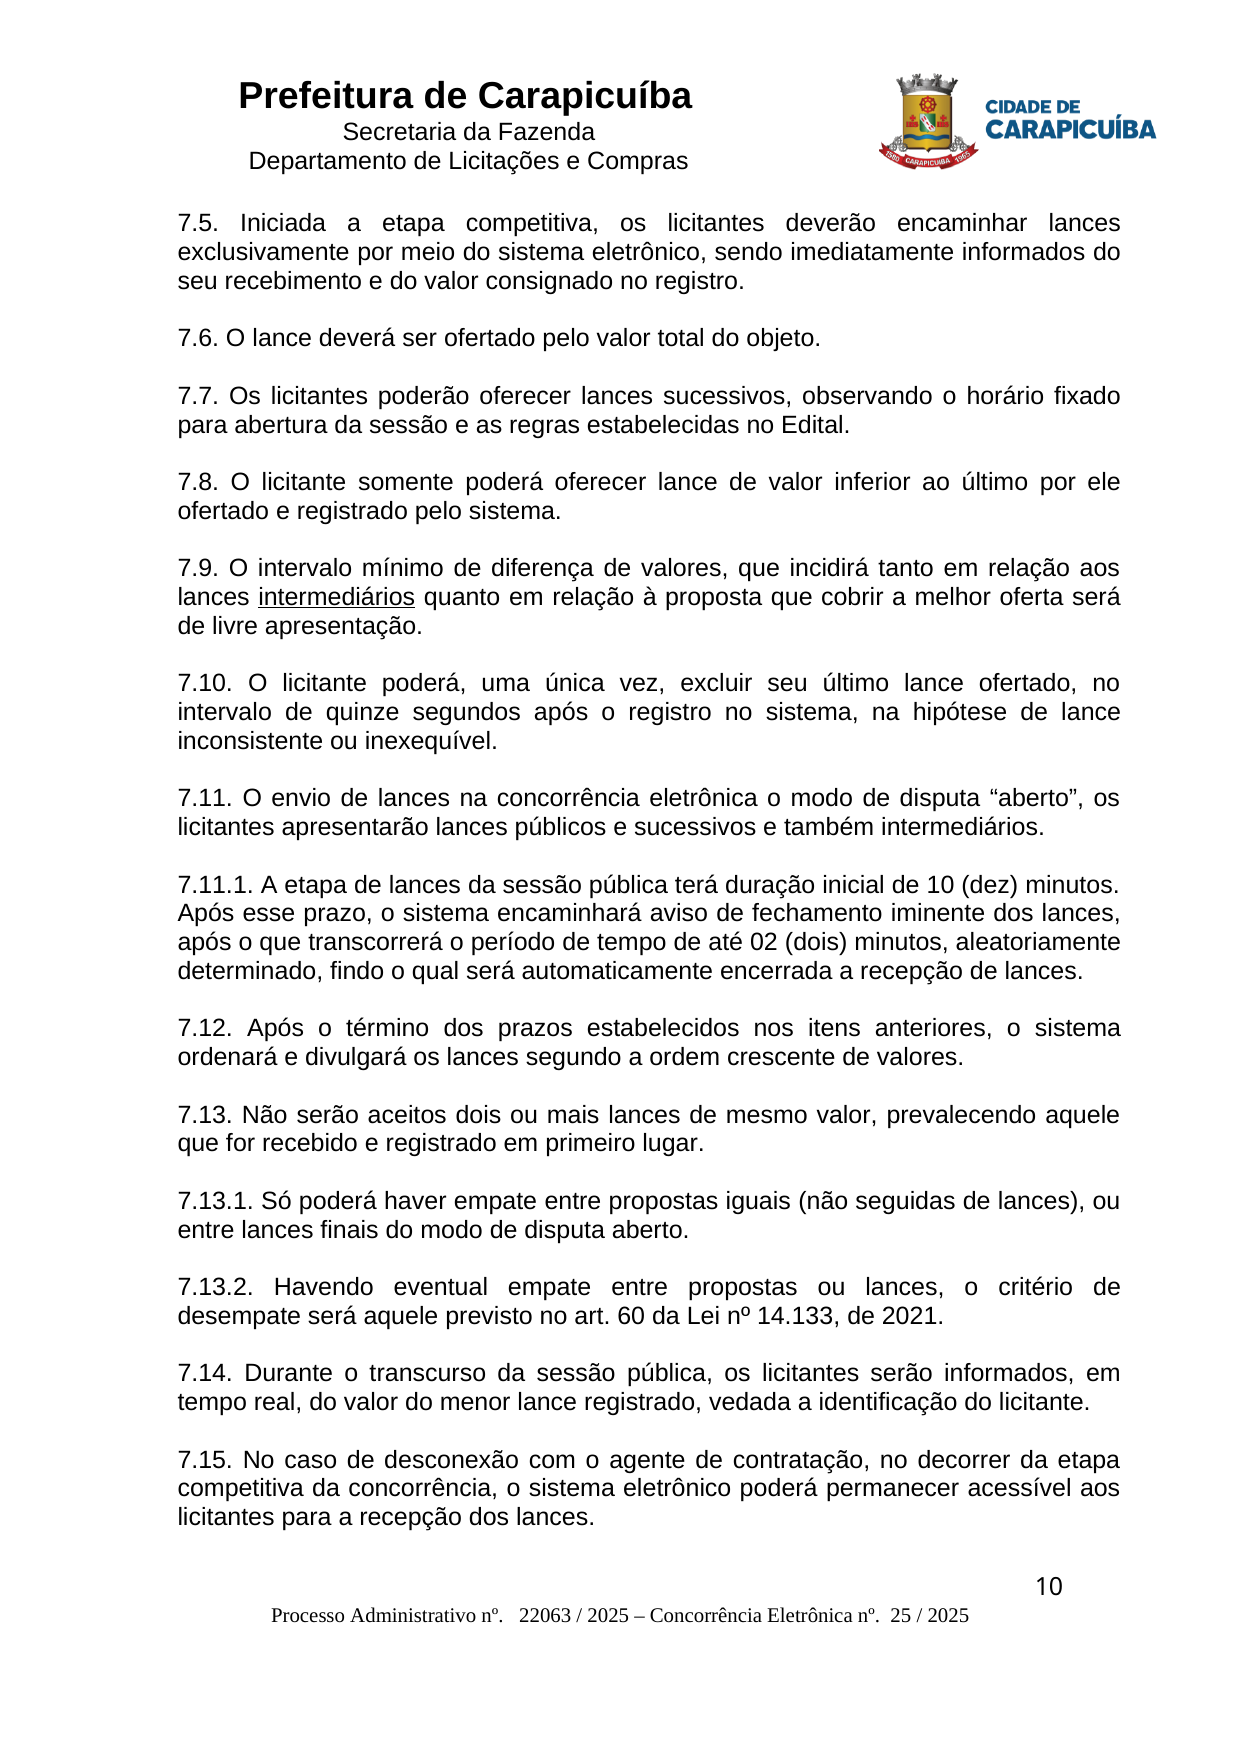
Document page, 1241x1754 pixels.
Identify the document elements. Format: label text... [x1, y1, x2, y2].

text 7.13.2. Havendo eventual empate entre propostas ou lances, o critério de desempate será aquele previsto no art. 60 da Lei nº 14.133, de 2021. [177, 1272, 1122, 1330]
text 7.6. O lance deverá ser ofertado pelo valor total do objeto. [177, 323, 1122, 352]
text 7.14. Durante o transcurso da sessão pública, os licitantes serão informados, em tempo real, do valor do menor lance registrado, vedada a identificação do licitante. [177, 1358, 1122, 1416]
text 7.9. O intervalo mínimo de diferença de valores, que incidirá tanto em relação aos lances intermediários quanto em relação à proposta que cobrir a melhor oferta será de livre apresentação. [177, 553, 1122, 640]
picture [877, 65, 1159, 172]
text 7.7. Os licitantes poderão oferecer lances sucessivos, observando o horário fixado para abertura da sessão e as regras estabelecidas no Edital. [177, 381, 1122, 438]
text 7.12. Após o término dos prazos estabelecidos nos itens anteriores, o sistema ordenará e divulgará os lances segundo a ordem crescente de valores. [177, 1013, 1122, 1071]
text 7.8. O licitante somente poderá oferecer lance de valor inferior ao último por ele ofertado e registrado pelo sistema. [177, 467, 1122, 525]
text 7.15. No caso de desconexão com o agente de contratação, no decorrer da etapa competitiva da concorrência, o sistema eletrônico poderá permanecer acessível aos licitantes para a recepção dos lances. [177, 1445, 1122, 1531]
text 7.10. O licitante poderá, uma única vez, excluir seu último lance ofertado, no intervalo de quinze segundos após o registro no sistema, na hipótese de lance inconsistente ou inexequível. [177, 668, 1122, 755]
text 7.13.1. Só poderá haver empate entre propostas iguais (não seguidas de lances), ou entre lances finais do modo de disputa aberto. [177, 1186, 1122, 1243]
text 7.13. Não serão aceitos dois ou mais lances de mesmo valor, prevalecendo aquele que for recebido e registrado em primeiro lugar. [177, 1100, 1122, 1157]
text 7.11. O envio de lances na concorrência eletrônica o modo de disputa “aberto”, os licitantes apresentarão lances públicos e sucessivos e também intermediários. [177, 783, 1122, 841]
text 7.5. Iniciada a etapa competitiva, os licitantes deverão encaminhar lances exclusivamente por meio do sistema eletrônico, sendo imediatamente informados do seu recebimento e do valor consignado no registro. [177, 208, 1122, 295]
text 7.11.1. A etapa de lances da sessão pública terá duração inicial de 10 (dez) minutos. Após esse prazo, o sistema encaminhará aviso de fechamento iminente dos lances, após o que transcorrerá o período de tempo de até 02 (dois) minutos, aleatoriamente determinado, findo o qual será automaticamente encerrada a recepção de lances. [177, 870, 1122, 985]
